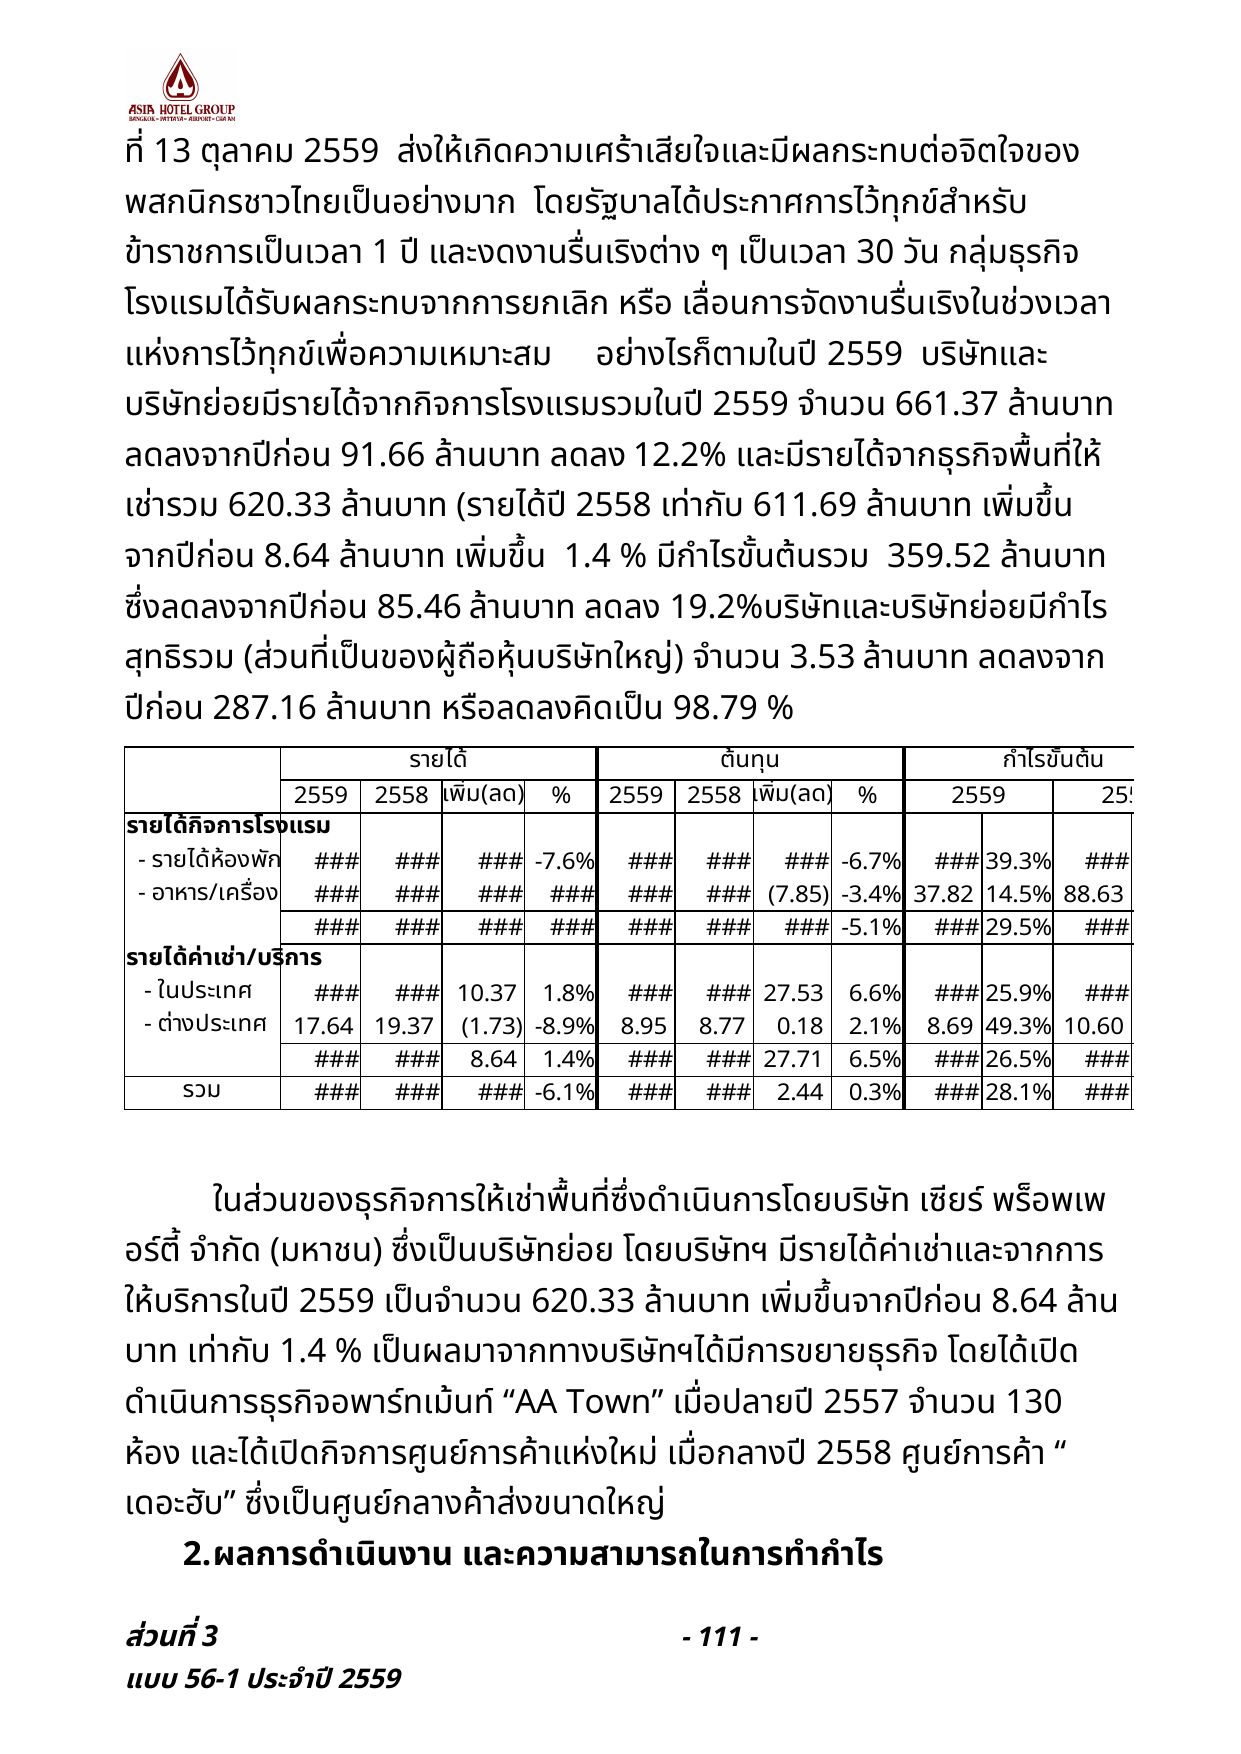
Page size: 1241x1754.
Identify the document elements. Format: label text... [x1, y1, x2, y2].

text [124, 127, 1122, 734]
list ผลการดำเนินงาน และความสามารถในการทำกำไร [183, 1529, 1122, 1580]
text ในส่วนของธุรกิจการให้เช่าพื้นที่ซึ่งดำเนินการโดยบริษัท เซียร์ พร็อพเพอร์ตี้ จำกัด (มหาชน) ซึ่งเป็นบริษัทย่อย โดยบริษัทฯ มีรายได้ค่าเช่าและจากการให้บริการในปี 2559 เป็นจำนวน 620.33 ล้านบาท เพิ่มขึ้นจากปีก่อน 8.64 ล้านบาท เท่ากับ 1.4 % เป็นผลมาจากทางบริษัทฯได้มีการขยายธุรกิจ โดยได้เปิดดำเนินการธุรกิจอพาร์ทเม้นท์ “AA Town” เมื่อปลายปี 2557 จำนวน 130 ห้อง และได้เปิดกิจการศูนย์การค้าแห่งใหม่ เมื่อกลางปี 2558 ศูนย์การค้า “ เดอะฮับ” ซึ่งเป็นศูนย์กลางค้าส่งขนาดใหญ่ [124, 1176, 1122, 1529]
picture [124, 47, 238, 128]
